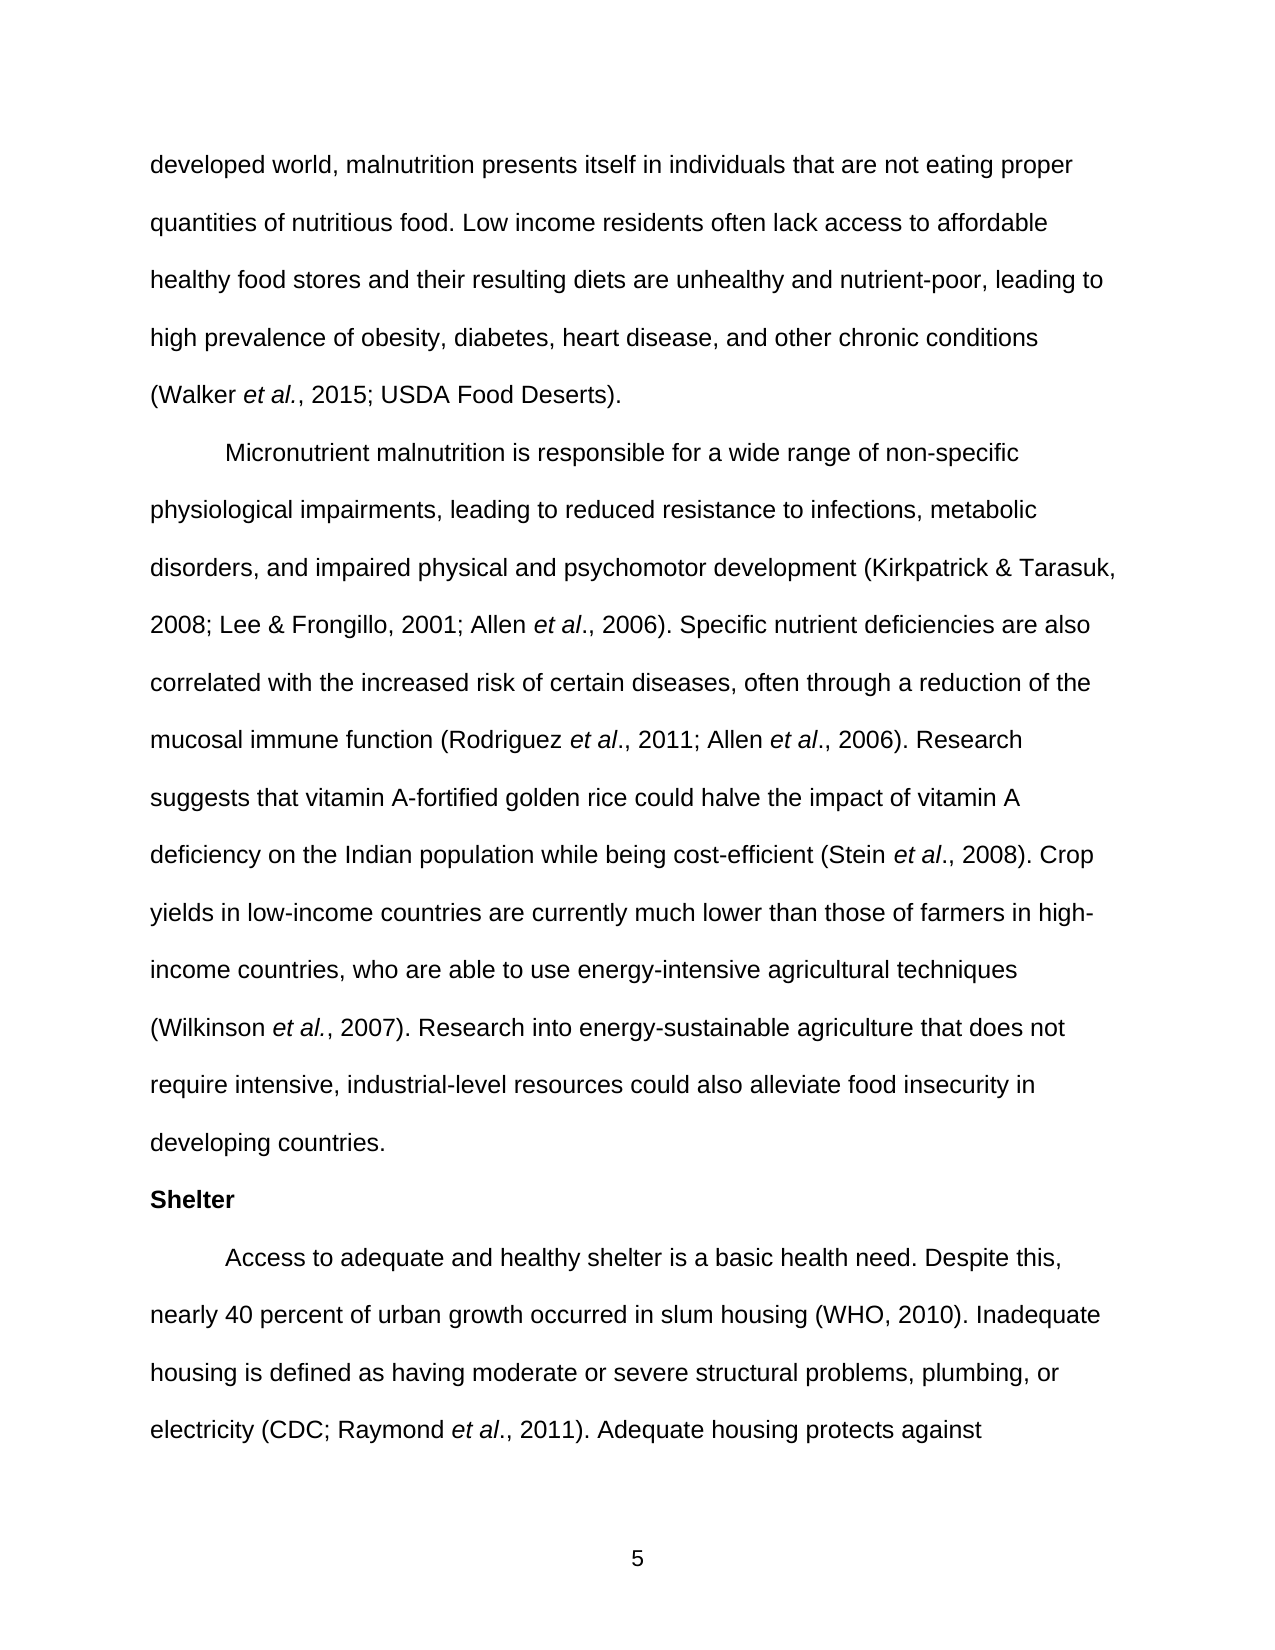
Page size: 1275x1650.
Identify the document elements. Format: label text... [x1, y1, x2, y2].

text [150, 150, 1125, 409]
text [150, 1242, 1125, 1444]
text Micronutrient malnutrition is responsible for a wide range of non-specific physiological impairments, leading to reduced resistance to infections, metabolic disorders, and impaired physical and psychomotor development (Kirkpatrick & Tarasuk, 2008; Lee & Frongillo, 2001; Allen et al., 2006). Specific nutrient deficiencies are also correlated with the increased risk of certain diseases, often through a reduction of the mucosal immune function (Rodriguez et al., 2011; Allen et al., 2006). Research suggests that vitamin A-fortified golden rice could halve the impact of vitamin A deficiency on the Indian population while being cost-efficient (Stein et al., 2008). Crop yields in low-income countries are currently much lower than those of farmers in high-income countries, who are able to use energy-intensive agricultural techniques (Wilkinson et al., 2007). Research into energy-sustainable agriculture that does not require intensive, industrial-level resources could also alleviate food insecurity in developing countries. [150, 437, 1125, 1156]
text Shelter [150, 1185, 1125, 1214]
